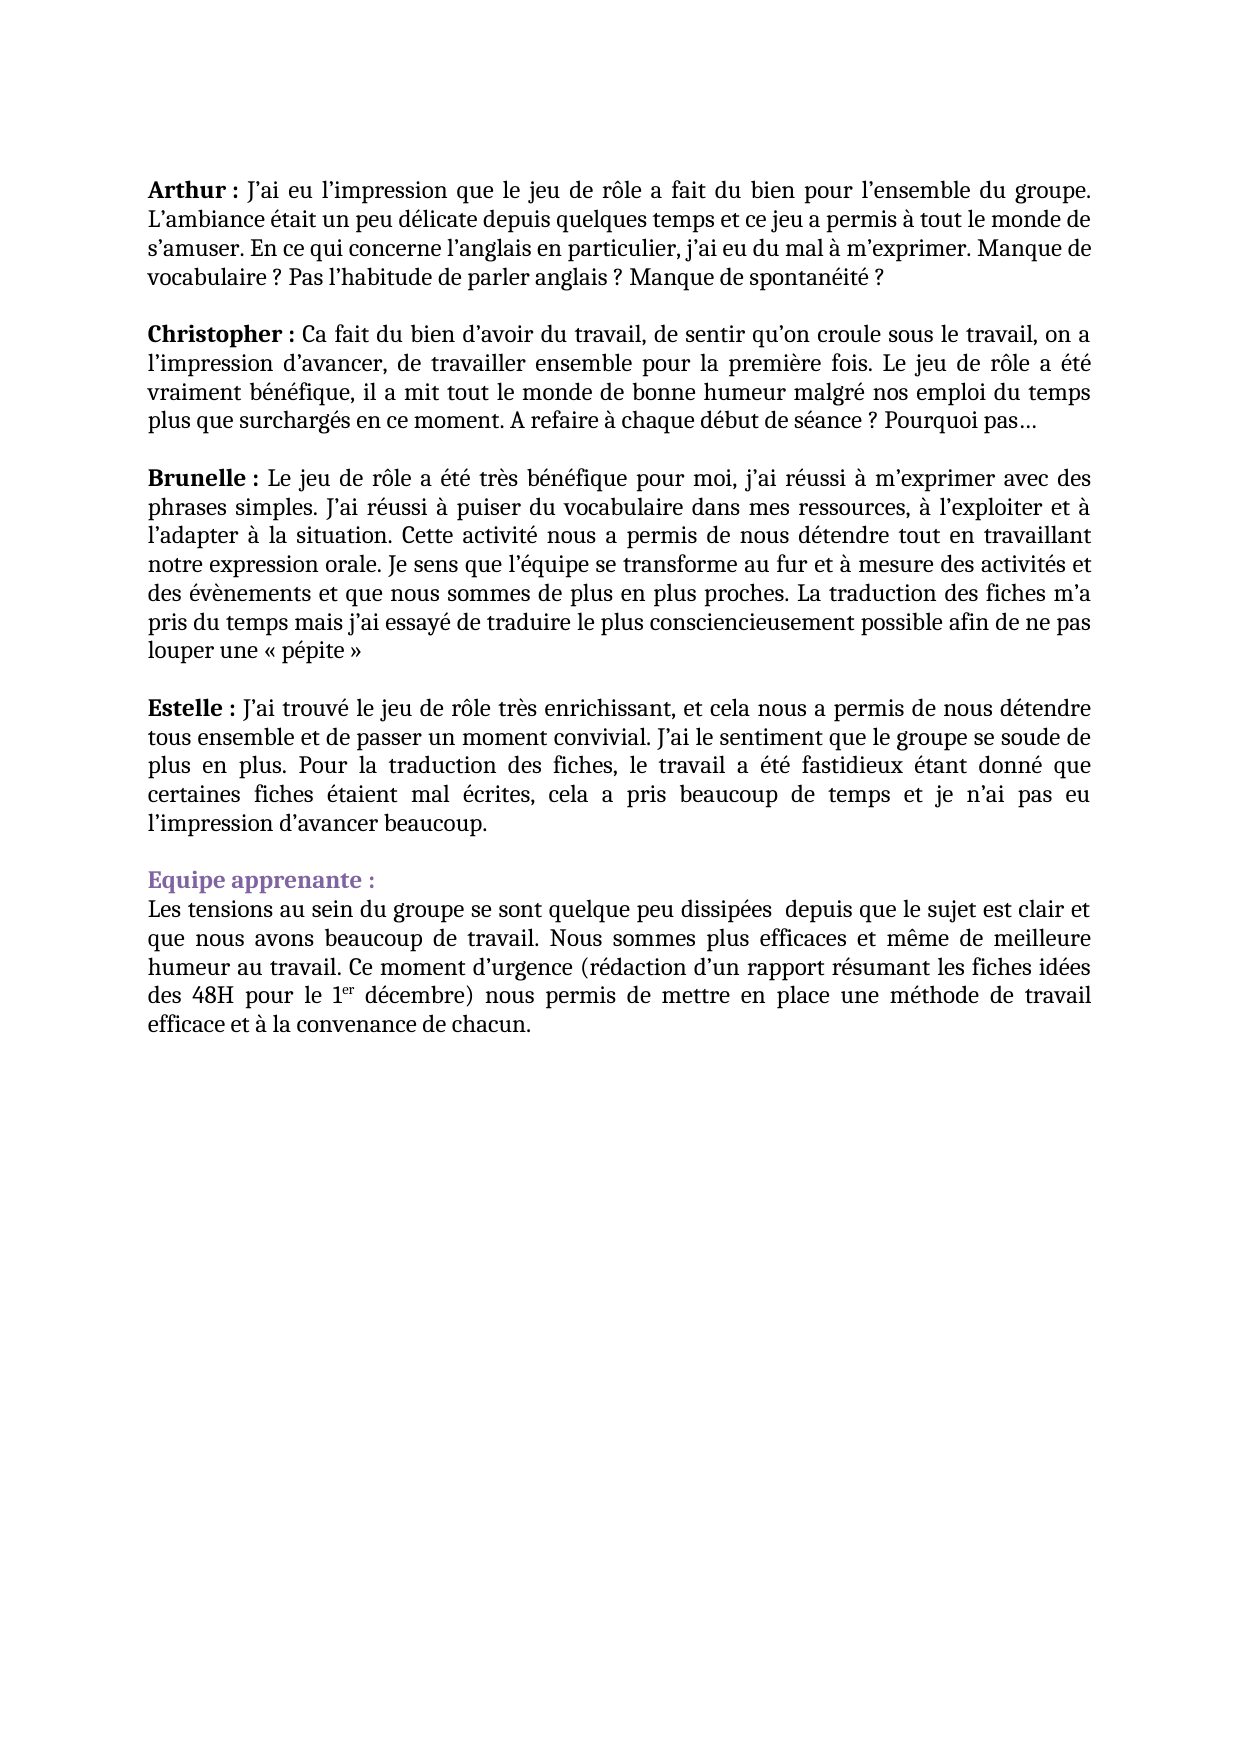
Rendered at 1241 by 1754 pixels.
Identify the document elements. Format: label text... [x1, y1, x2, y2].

text Les tensions au sein du groupe se sont quelque peu dissipées depuis que le sujet est clair et que nous avons beaucoup de travail. Nous sommes plus efficaces et même de meilleure humeur au travail. Ce moment d’urgence (rédaction d’un rapport résumant les fiches idées des 48H pour le 1er décembre) nous permis de mettre en place une méthode de travail efficace et à la convenance de chacun. [148, 895, 1093, 1039]
text Estelle : J’ai trouvé le jeu de rôle très enrichissant, et cela nous a permis de nous détendre tous ensemble et de passer un moment convivial. J’ai le sentiment que le groupe se soude de plus en plus. Pour la traduction des fiches, le travail a été fastidieux étant donné que certaines fiches étaient mal écrites, cela a pris beaucoup de temps et je n’ai pas eu l’impression d’avancer beaucoup. [148, 694, 1093, 838]
text Brunelle : Le jeu de rôle a été très bénéfique pour moi, j’ai réussi à m’exprimer avec des phrases simples. J’ai réussi à puiser du vocabulaire dans mes ressources, à l’exploiter et à l’adapter à la situation. Cette activité nous a permis de nous détendre tout en travaillant notre expression orale. Je sens que l’équipe se transforme au fur et à mesure des activités et des évènements et que nous sommes de plus en plus proches. La traduction des fiches m’a pris du temps mais j’ai essayé de traduire le plus consciencieusement possible afin de ne pas louper une « pépite » [148, 464, 1093, 665]
text Equipe apprenante : [148, 866, 1093, 895]
text Arthur : J’ai eu l’impression que le jeu de rôle a fait du bien pour l’ensemble du groupe. L’ambiance était un peu délicate depuis quelques temps et ce jeu a permis à tout le monde de s’amuser. En ce qui concerne l’anglais en particulier, j’ai eu du mal à m’exprimer. Manque de vocabulaire ? Pas l’habitude de parler anglais ? Manque de spontanéité ? [148, 176, 1093, 291]
text Christopher : Ca fait du bien d’avoir du travail, de sentir qu’on croule sous le travail, on a l’impression d’avancer, de travailler ensemble pour la première fois. Le jeu de rôle a été vraiment bénéfique, il a mit tout le monde de bonne humeur malgré nos emploi du temps plus que surchargés en ce moment. A refaire à chaque début de séance ? Pourquoi pas… [148, 320, 1093, 435]
